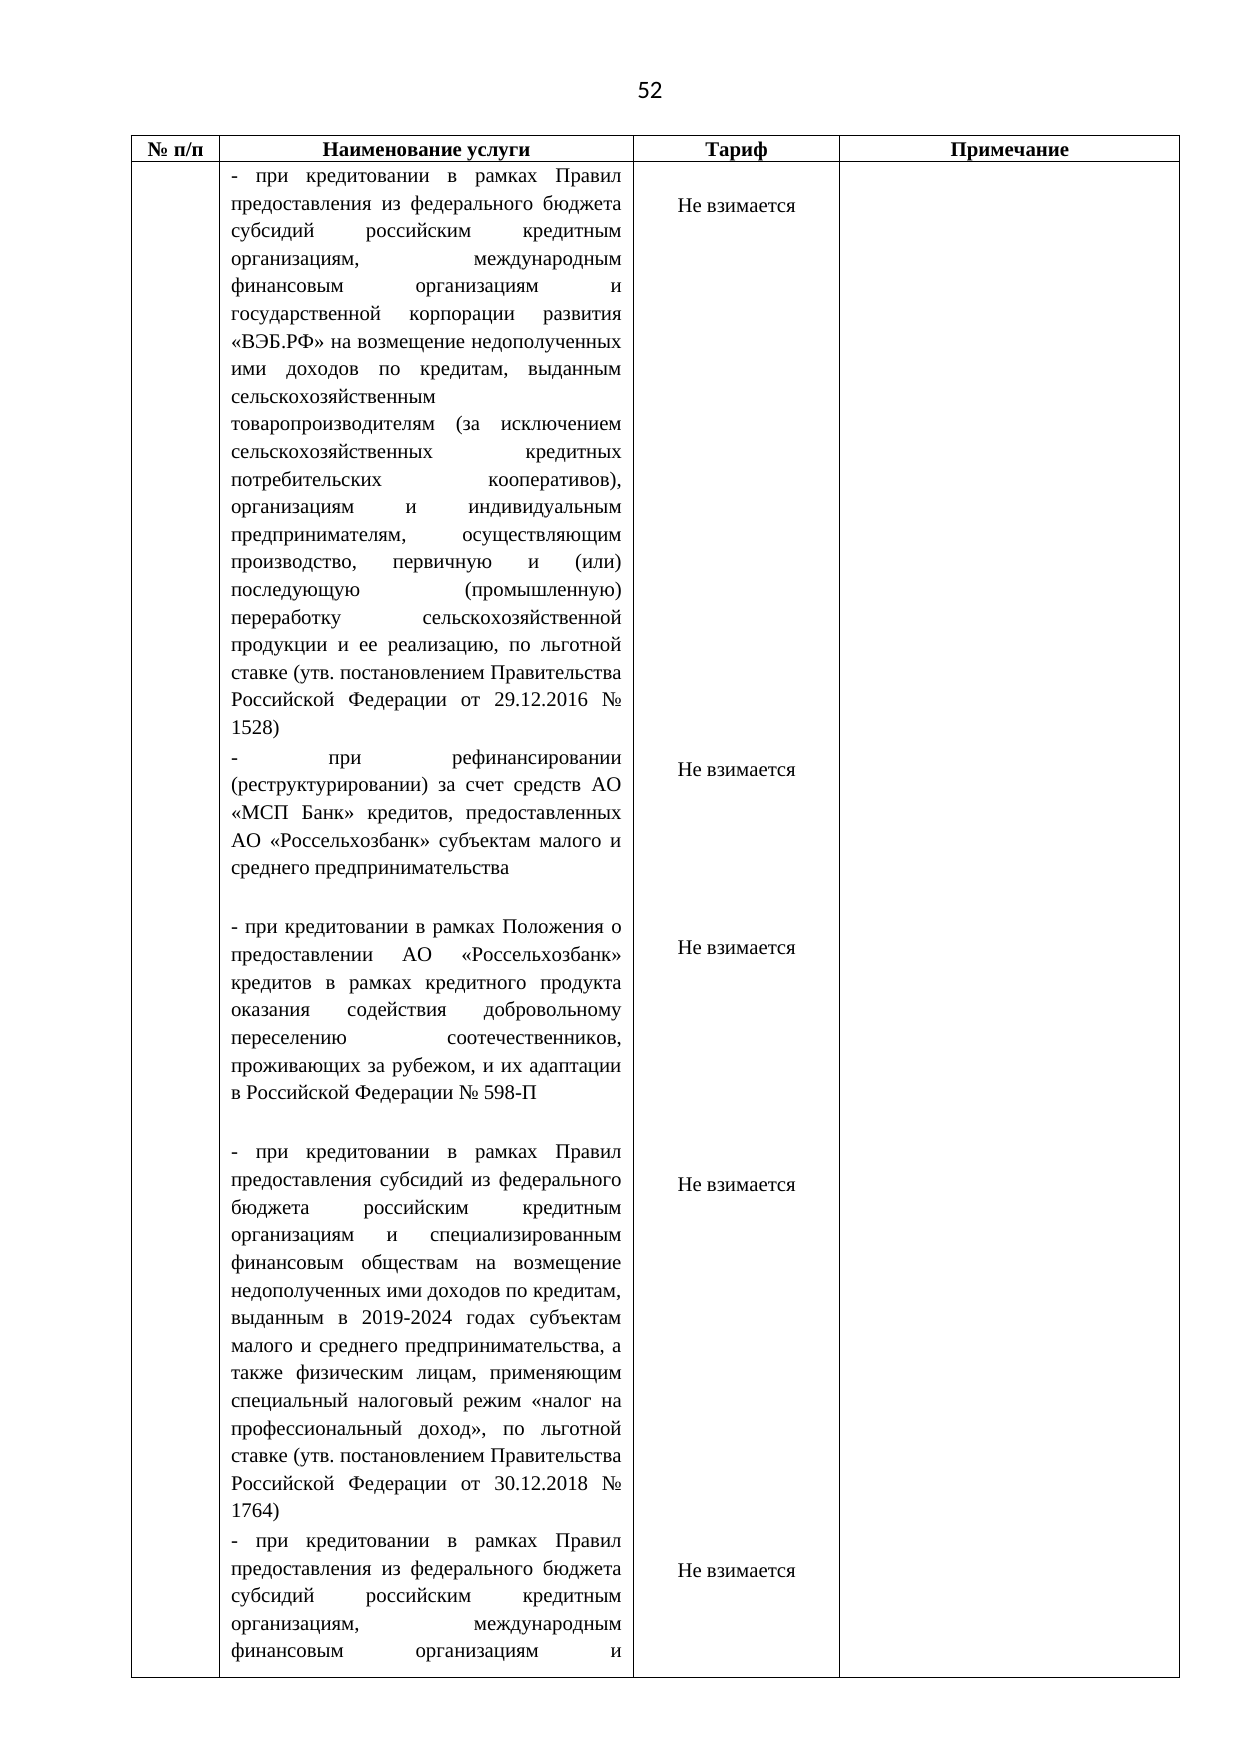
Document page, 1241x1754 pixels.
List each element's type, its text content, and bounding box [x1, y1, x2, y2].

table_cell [634, 162, 839, 1677]
table_header № п/п [132, 136, 219, 161]
table_cell [840, 162, 1179, 1677]
table_header Тариф [634, 136, 839, 161]
table_header Наименование услуги [220, 136, 633, 161]
table_cell [132, 162, 219, 1677]
table_header Примечание [840, 136, 1179, 161]
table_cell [220, 162, 633, 1677]
